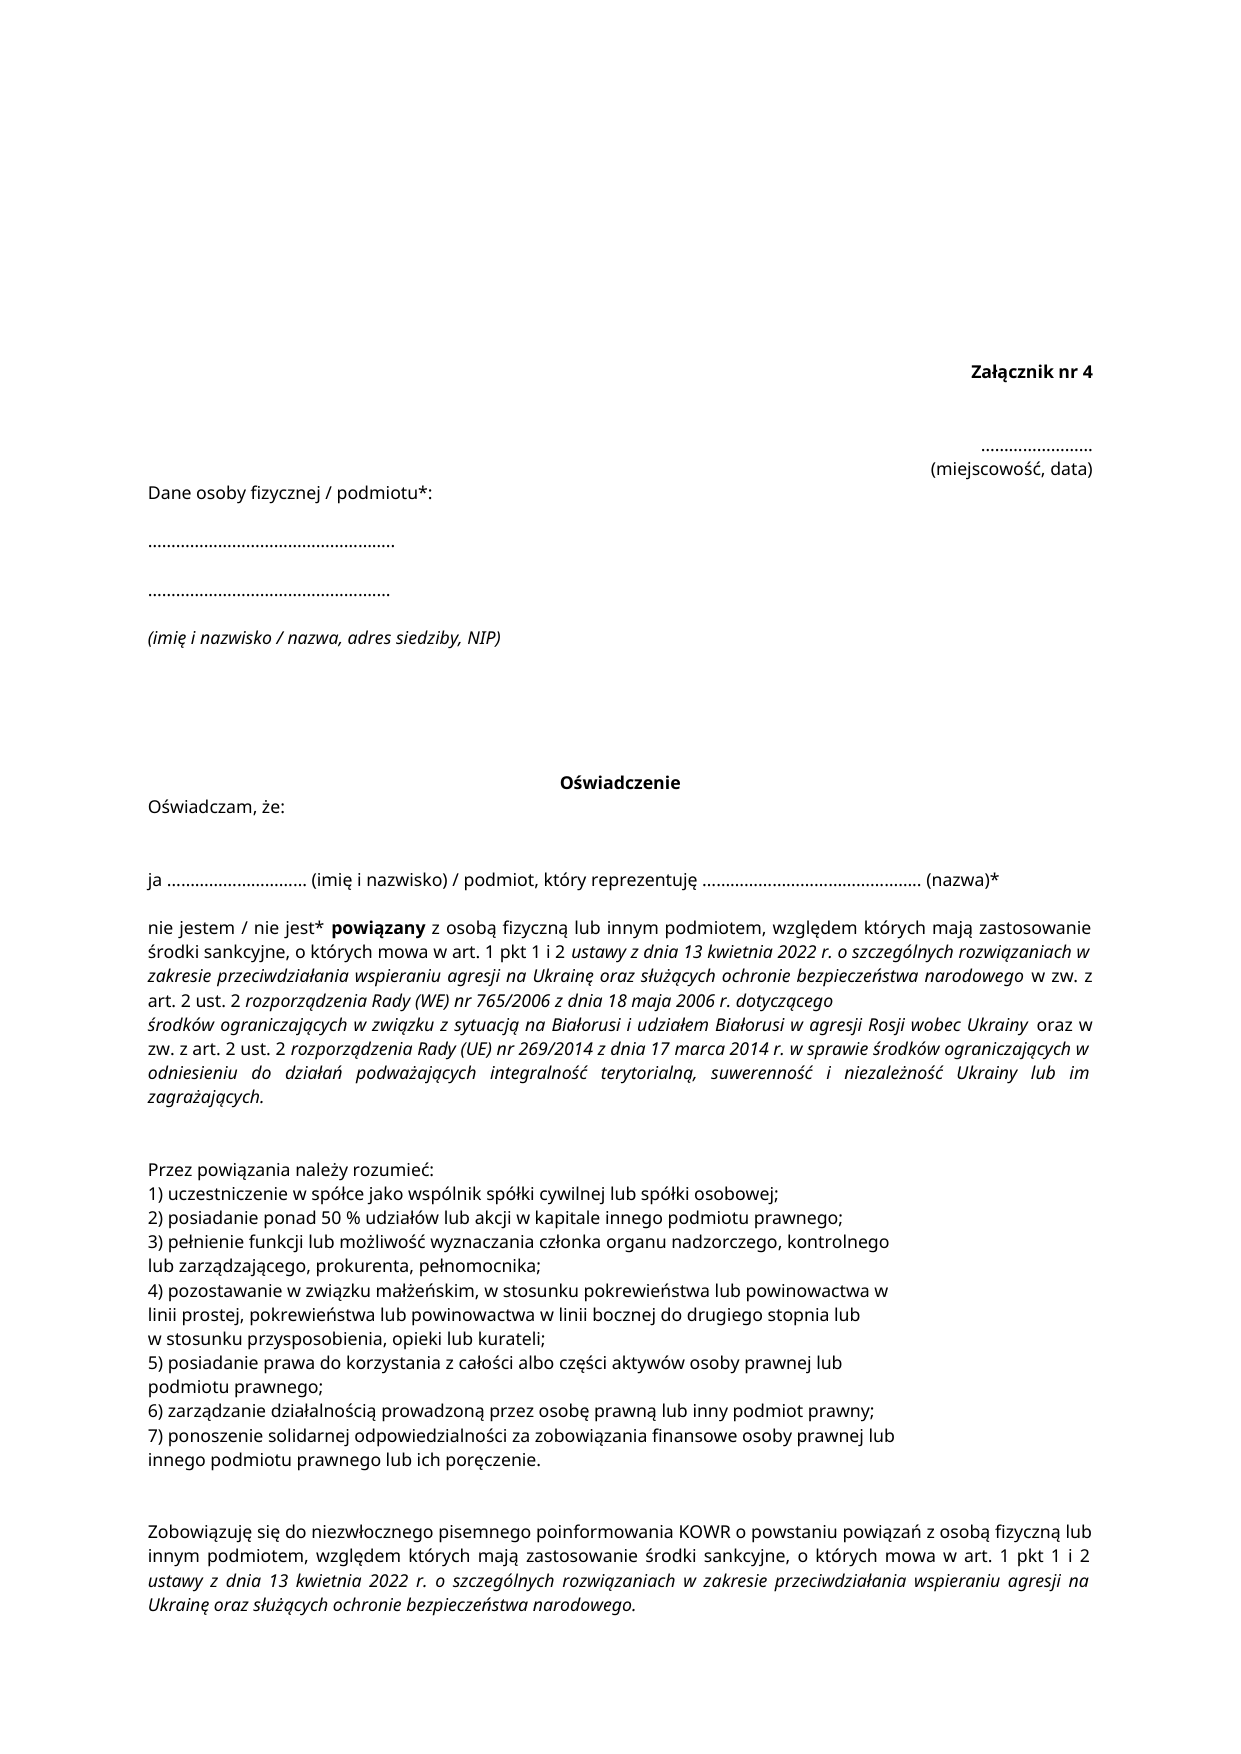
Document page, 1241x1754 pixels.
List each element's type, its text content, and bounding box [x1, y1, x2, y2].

text (miejscowość, data) [148, 456, 1093, 481]
text linii prostej, pokrewieństwa lub powinowactwa w linii bocznej do drugiego stopnia lub [148, 1302, 1093, 1326]
text ja ………………………… (imię i nazwisko) / podmiot, który reprezentuję ……………………………………….. (nazwa)* [148, 867, 1093, 891]
text Zobowiązuję się do niezwłocznego pisemnego poinformowania KOWR o powstaniu powiązań z osobą fizyczną lub innym podmiotem, względem których mają zastosowanie środki sankcyjne, o których mowa w art. 1 pkt 1 i 2 ustawy z dnia 13 kwietnia 2022 r. o szczególnych rozwiązaniach w zakresie przeciwdziałania wspieraniu agresji na Ukrainę oraz służących ochronie bezpieczeństwa narodowego. [148, 1520, 1093, 1616]
text …………………… [148, 432, 1093, 456]
text Załącznik nr 4 [148, 360, 1093, 384]
text 5) posiadanie prawa do korzystania z całości albo części aktywów osoby prawnej lub [148, 1351, 1093, 1375]
text 4) pozostawanie w związku małżeńskim, w stosunku pokrewieństwa lub powinowactwa w [148, 1278, 1093, 1302]
text 2) posiadanie ponad 50 % udziałów lub akcji w kapitale innego podmiotu prawnego; [148, 1206, 1093, 1230]
text Przez powiązania należy rozumieć: [148, 1157, 1093, 1181]
text lub zarządzającego, prokurenta, pełnomocnika; [148, 1254, 1093, 1278]
text innego podmiotu prawnego lub ich poręczenie. [148, 1447, 1093, 1471]
text Oświadczam, że: [148, 795, 1093, 819]
text środków ograniczających w związku z sytuacją na Białorusi i udziałem Białorusi w agresji Rosji wobec Ukrainy oraz w zw. z art. 2 ust. 2 rozporządzenia Rady (UE) nr 269/2014 z dnia 17 marca 2014 r. w sprawie środków ograniczających w odniesieniu do działań podważających integralność terytorialną, suwerenność i niezależność Ukrainy lub im zagrażających. [148, 1012, 1093, 1109]
text …………………………………………….. [148, 529, 1093, 553]
text w stosunku przysposobienia, opieki lub kurateli; [148, 1326, 1093, 1351]
text Oświadczenie [148, 771, 1093, 795]
text 3) pełnienie funkcji lub możliwość wyznaczania członka organu nadzorczego, kontrolnego [148, 1230, 1093, 1254]
text ………………………………………….… [148, 577, 1093, 601]
text (imię i nazwisko / nazwa, adres siedziby, NIP) [148, 626, 1093, 650]
text 6) zarządzanie działalnością prowadzoną przez osobę prawną lub inny podmiot prawny; [148, 1399, 1093, 1423]
text Dane osoby fizycznej / podmiotu*: [148, 481, 1093, 505]
text nie jestem / nie jest* powiązany z osobą fizyczną lub innym podmiotem, względem których mają zastosowanie środki sankcyjne, o których mowa w art. 1 pkt 1 i 2 ustawy z dnia 13 kwietnia 2022 r. o szczególnych rozwiązaniach w zakresie przeciwdziałania wspieraniu agresji na Ukrainę oraz służących ochronie bezpieczeństwa narodowego w zw. z art. 2 ust. 2 rozporządzenia Rady (WE) nr 765/2006 z dnia 18 maja 2006 r. dotyczącego [148, 916, 1093, 1012]
text podmiotu prawnego; [148, 1375, 1093, 1399]
text 7) ponoszenie solidarnej odpowiedzialności za zobowiązania finansowe osoby prawnej lub [148, 1423, 1093, 1447]
text 1) uczestniczenie w spółce jako wspólnik spółki cywilnej lub spółki osobowej; [148, 1181, 1093, 1206]
